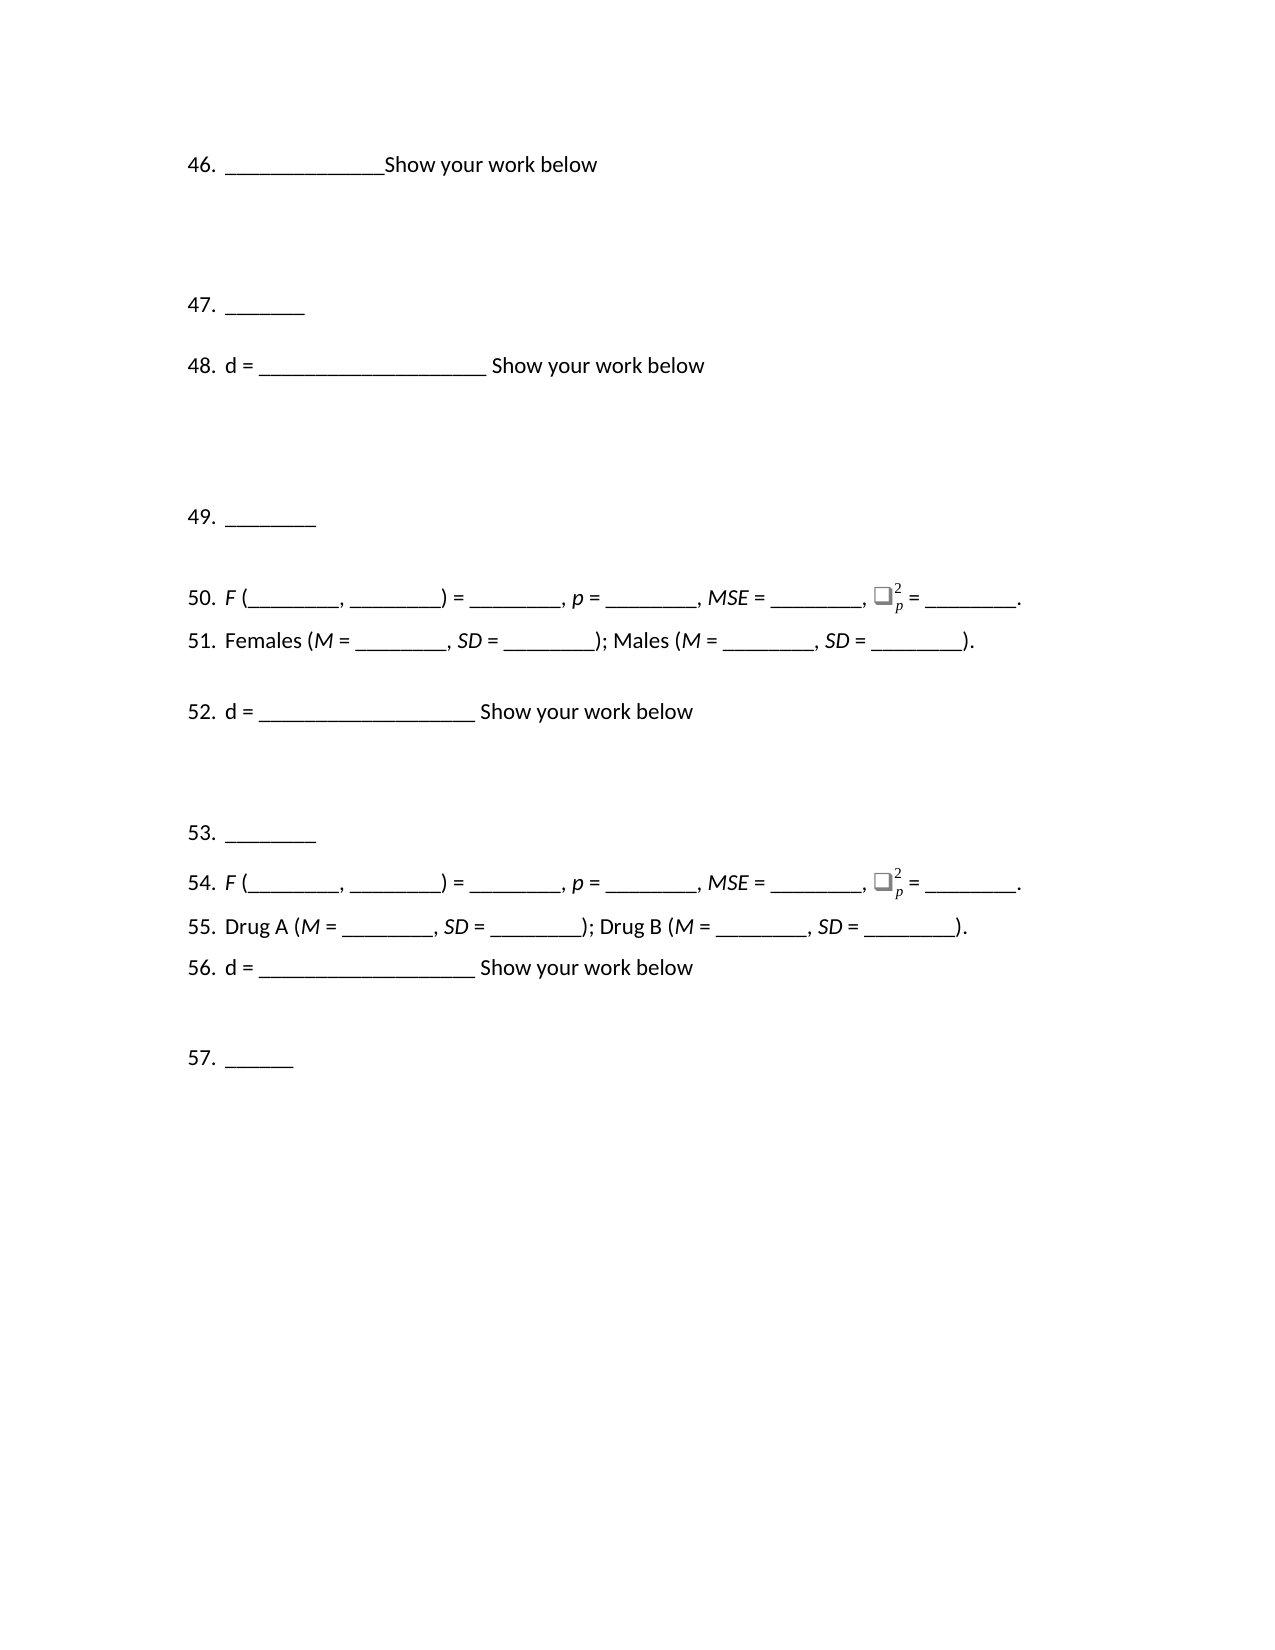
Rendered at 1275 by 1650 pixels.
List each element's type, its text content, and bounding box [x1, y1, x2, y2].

list ______________Show your work below [187, 150, 1125, 178]
list d = ___________________ Show your work below [187, 697, 1125, 725]
list ________ [187, 818, 1125, 846]
list d = ____________________ Show your work below [187, 351, 1125, 379]
list _______ [187, 291, 1125, 319]
list F (________, ________) = ________, p = ________, MSE = ________, = ________. [187, 865, 1125, 900]
list d = ___________________ Show your work below [187, 953, 1125, 981]
list F (________, ________) = ________, p = ________, MSE = ________, = ________. [187, 579, 1125, 614]
list ______ [187, 1043, 1125, 1072]
list Females (M = ________, SD = ________); Males (M = ________, SD = ________). [187, 627, 1125, 654]
list Drug A (M = ________, SD = ________); Drug B (M = ________, SD = ________). [187, 912, 1125, 940]
list ________ [187, 502, 1125, 530]
